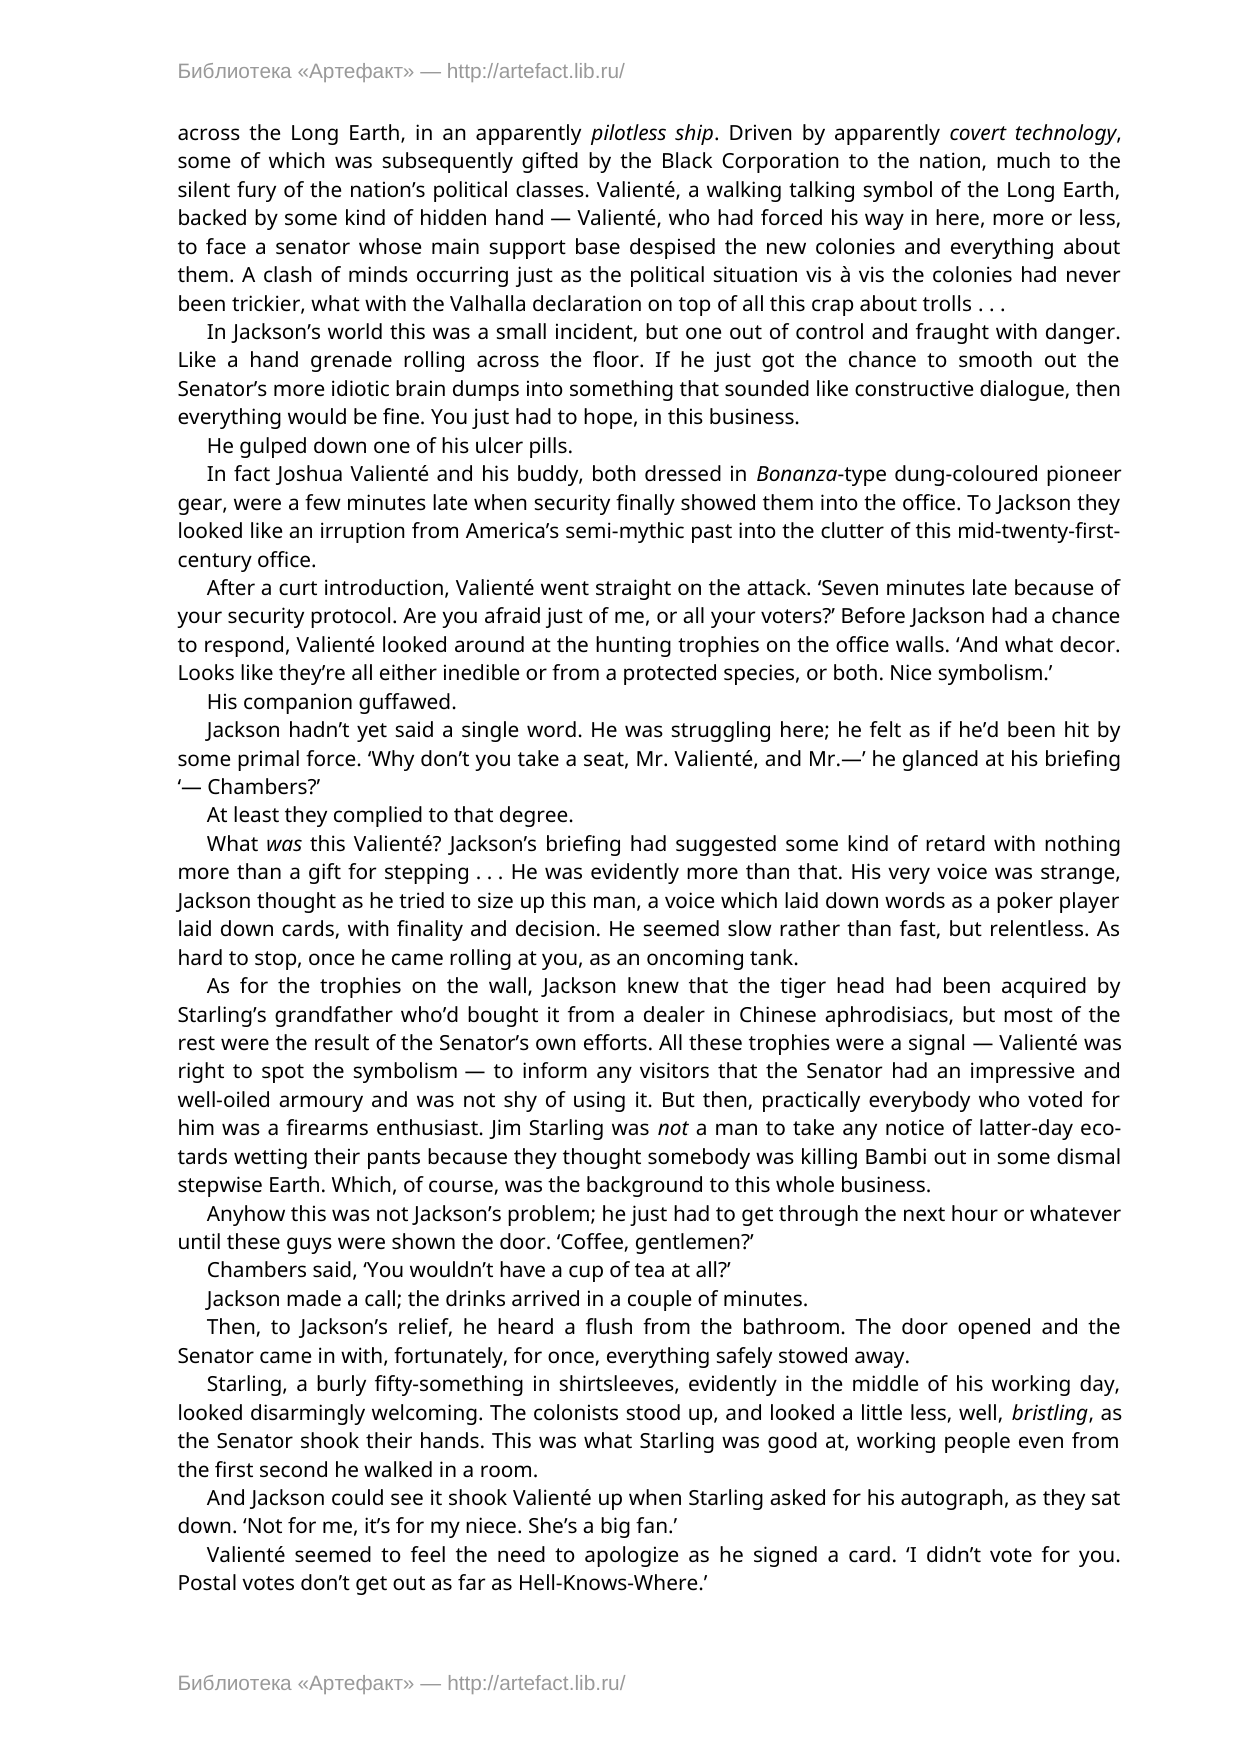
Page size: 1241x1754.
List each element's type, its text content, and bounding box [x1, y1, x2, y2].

text What was this Valienté? Jackson’s briefing had suggested some kind of retard with nothing more than a gift for stepping . . . He was evidently more than that. His very voice was strange, Jackson thought as he tried to size up this man, a voice which laid down words as a poker player laid down cards, with finality and decision. He seemed slow rather than fast, but relentless. As hard to stop, once he came rolling at you, as an oncoming tank. [177, 829, 1122, 971]
text Jackson made a call; the drinks arrived in a couple of minutes. [177, 1284, 1122, 1312]
text His companion guffawed. [177, 687, 1122, 715]
text Starling, a burly fifty-something in shirtsleeves, evidently in the middle of his working day, looked disarmingly welcoming. The colonists stood up, and looked a little less, well, bristling, as the Senator shook their hands. This was what Starling was good at, working people even from the first second he walked in a room. [177, 1369, 1122, 1483]
text Then, to Jackson’s relief, he heard a flush from the bathroom. The door opened and the Senator came in with, fortunately, for once, everything safely stowed away. [177, 1312, 1122, 1369]
text Jackson hadn’t yet said a single word. He was struggling here; he felt as if he’d been hit by some primal force. ‘Why don’t you take a seat, Mr. Valienté, and Mr.—’ he glanced at his briefing ‘— Chambers?’ [177, 715, 1122, 801]
text After a curt introduction, Valienté went straight on the attack. ‘Seven minutes late because of your security protocol. Are you afraid just of me, or all your voters?’ Before Jackson had a chance to respond, Valienté looked around at the hunting trophies on the office walls. ‘And what decor. Looks like they’re all either inedible or from a protected species, or both. Nice symbolism.’ [177, 573, 1122, 687]
text In Jackson’s world this was a small incident, but one out of control and fraught with danger. Like a hand grenade rolling across the floor. If he just got the chance to smooth out the Senator’s more idiotic brain dumps into something that sounded like constructive dialogue, then everything would be fine. You just had to hope, in this business. [177, 317, 1122, 431]
text And Jackson could see it shook Valienté up when Starling asked for his autograph, as they sat down. ‘Not for me, it’s for my niece. She’s a big fan.’ [177, 1483, 1122, 1540]
text At least they complied to that degree. [177, 801, 1122, 829]
text In fact Joshua Valienté and his buddy, both dressed in Bonanza-type dung-coloured pioneer gear, were a few minutes late when security finally showed them into the office. To Jackson they looked like an irruption from America’s semi-mythic past into the clutter of this mid-twenty-first-century office. [177, 459, 1122, 573]
text Valienté seemed to feel the need to apologize as he signed a card. ‘I didn’t vote for you. Postal votes don’t get out as far as Hell-Knows-Where.’ [177, 1540, 1122, 1597]
text Chambers said, ‘You wouldn’t have a cup of tea at all?’ [177, 1256, 1122, 1284]
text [177, 118, 1122, 317]
text He gulped down one of his ulcer pills. [177, 431, 1122, 459]
text As for the trophies on the wall, Jackson knew that the tiger head had been acquired by Starling’s grandfather who’d bought it from a dealer in Chinese aphrodisiacs, but most of the rest were the result of the Senator’s own efforts. All these trophies were a signal — Valienté was right to spot the symbolism — to inform any visitors that the Senator had an impressive and well-oiled armoury and was not shy of using it. But then, practically everybody who voted for him was a firearms enthusiast. Jim Starling was not a man to take any notice of latter-day eco-tards wetting their pants because they thought somebody was killing Bambi out in some dismal stepwise Earth. Which, of course, was the background to this whole business. [177, 971, 1122, 1199]
text Anyhow this was not Jackson’s problem; he just had to get through the next hour or whatever until these guys were shown the door. ‘Coffee, gentlemen?’ [177, 1199, 1122, 1256]
